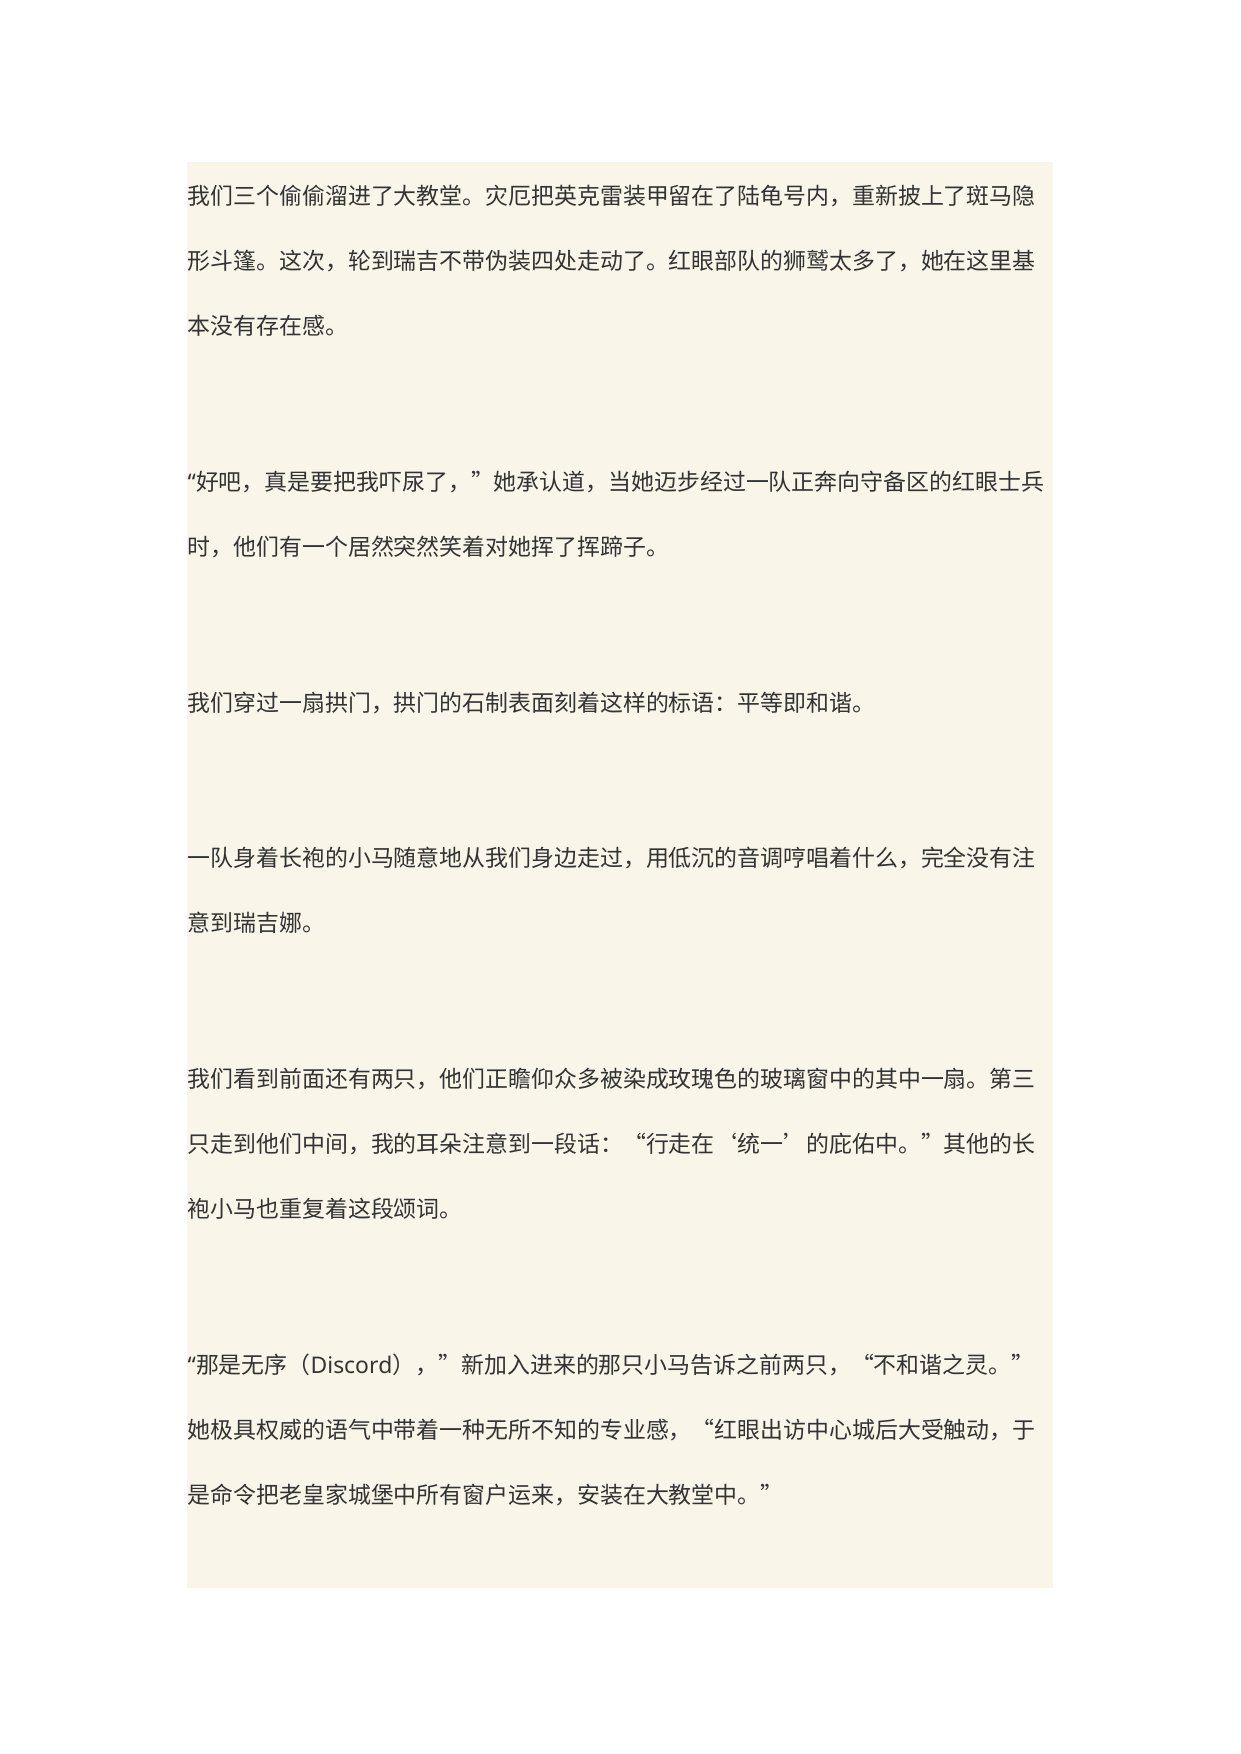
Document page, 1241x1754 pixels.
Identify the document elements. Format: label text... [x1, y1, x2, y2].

text 我们穿过一扇拱门，拱门的石制表面刻着这样的标语：平等即和谐。 [187, 669, 1053, 734]
text 我们三个偷偷溜进了大教堂。灾厄把英克雷装甲留在了陆龟号内，重新披上了斑马隐形斗篷。这次，轮到瑞吉不带伪装四处走动了。红眼部队的狮鹫太多了，她在这里基本没有存在感。 [187, 162, 1053, 357]
text 一队身着长袍的小马随意地从我们身边走过，用低沉的音调哼唱着什么，完全没有注意到瑞吉娜。 [187, 824, 1053, 954]
text 我们看到前面还有两只，他们正瞻仰众多被染成玫瑰色的玻璃窗中的其中一扇。第三只走到他们中间，我的耳朵注意到一段话：“行走在‘统一’的庇佑中。”其他的长袍小马也重复着这段颂词。 [187, 1045, 1053, 1240]
text “那是无序（Discord），”新加入进来的那只小马告诉之前两只，“不和谐之灵。”她极具权威的语气中带着一种无所不知的专业感，“红眼出访中心城后大受触动，于是命令把老皇家城堡中所有窗户运来，安装在大教堂中。” [187, 1331, 1053, 1526]
text “好吧，真是要把我吓尿了，”她承认道，当她迈步经过一队正奔向守备区的红眼士兵时，他们有一个居然突然笑着对她挥了挥蹄子。 [187, 448, 1053, 578]
